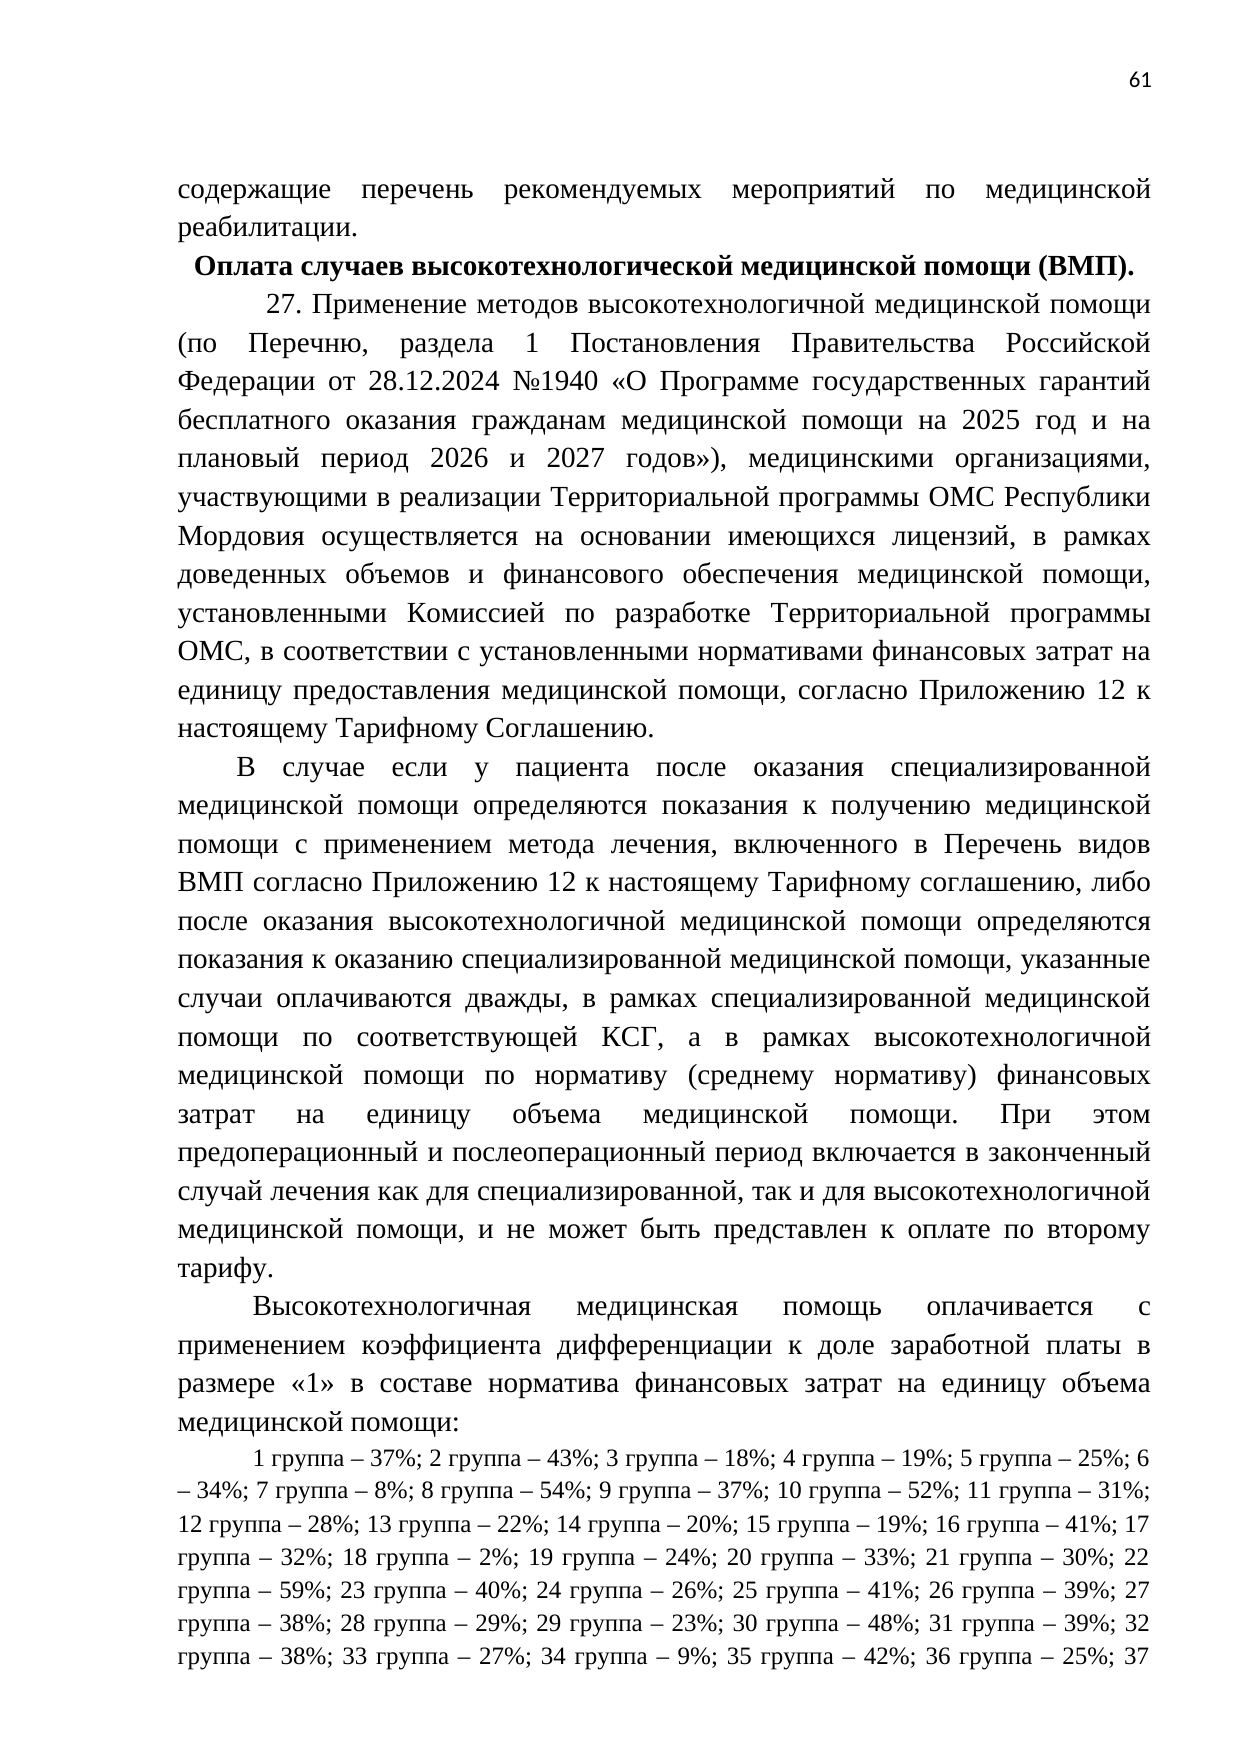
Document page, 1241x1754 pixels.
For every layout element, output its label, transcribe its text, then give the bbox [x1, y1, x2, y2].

text В случае если у пациента после оказания специализированной медицинской помощи определяются показания к получению медицинской помощи с применением метода лечения, включенного в Перечень видов ВМП согласно Приложению 12 к настоящему Тарифному соглашению, либо после оказания высокотехнологичной медицинской помощи определяются показания к оказанию специализированной медицинской помощи, указанные случаи оплачиваются дважды, в рамках специализированной медицинской помощи по соответствующей КСГ, а в рамках высокотехнологичной медицинской помощи по нормативу (среднему нормативу) финансовых затрат на единицу объема медицинской помощи. При этом предоперационный и послеоперационный период включается в законченный случай лечения как для специализированной, так и для высокотехнологичной медицинской помощи, и не может быть представлен к оплате по второму тарифу. [177, 749, 1152, 1283]
text Оплата случаев высокотехнологической медицинской помощи (ВМП). [177, 248, 1152, 281]
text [177, 171, 1152, 243]
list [177, 1443, 1152, 1669]
list Высокотехнологичная медицинская помощь оплачивается с применением коэффициента дифференциации к доле заработной платы в размере «1» в составе норматива финансовых затрат на единицу объема медицинской помощи: [177, 1288, 1152, 1438]
text 27. Применение методов высокотехнологичной медицинской помощи (по Перечню, раздела 1 Постановления Правительства Российской Федерации от 28.12.2024 №1940 «О Программе государственных гарантий бесплатного оказания гражданам медицинской помощи на 2025 год и на плановый период 2026 и 2027 годов»), медицинскими организациями, участвующими в реализации Территориальной программы ОМС Республики Мордовия осуществляется на основании имеющихся лицензий, в рамках доведенных объемов и финансового обеспечения медицинской помощи, установленными Комиссией по разработке Территориальной программы ОМС, в соответствии с установленными нормативами финансовых затрат на единицу предоставления медицинской помощи, согласно Приложению 12 к настоящему Тарифному Соглашению. [177, 286, 1152, 744]
